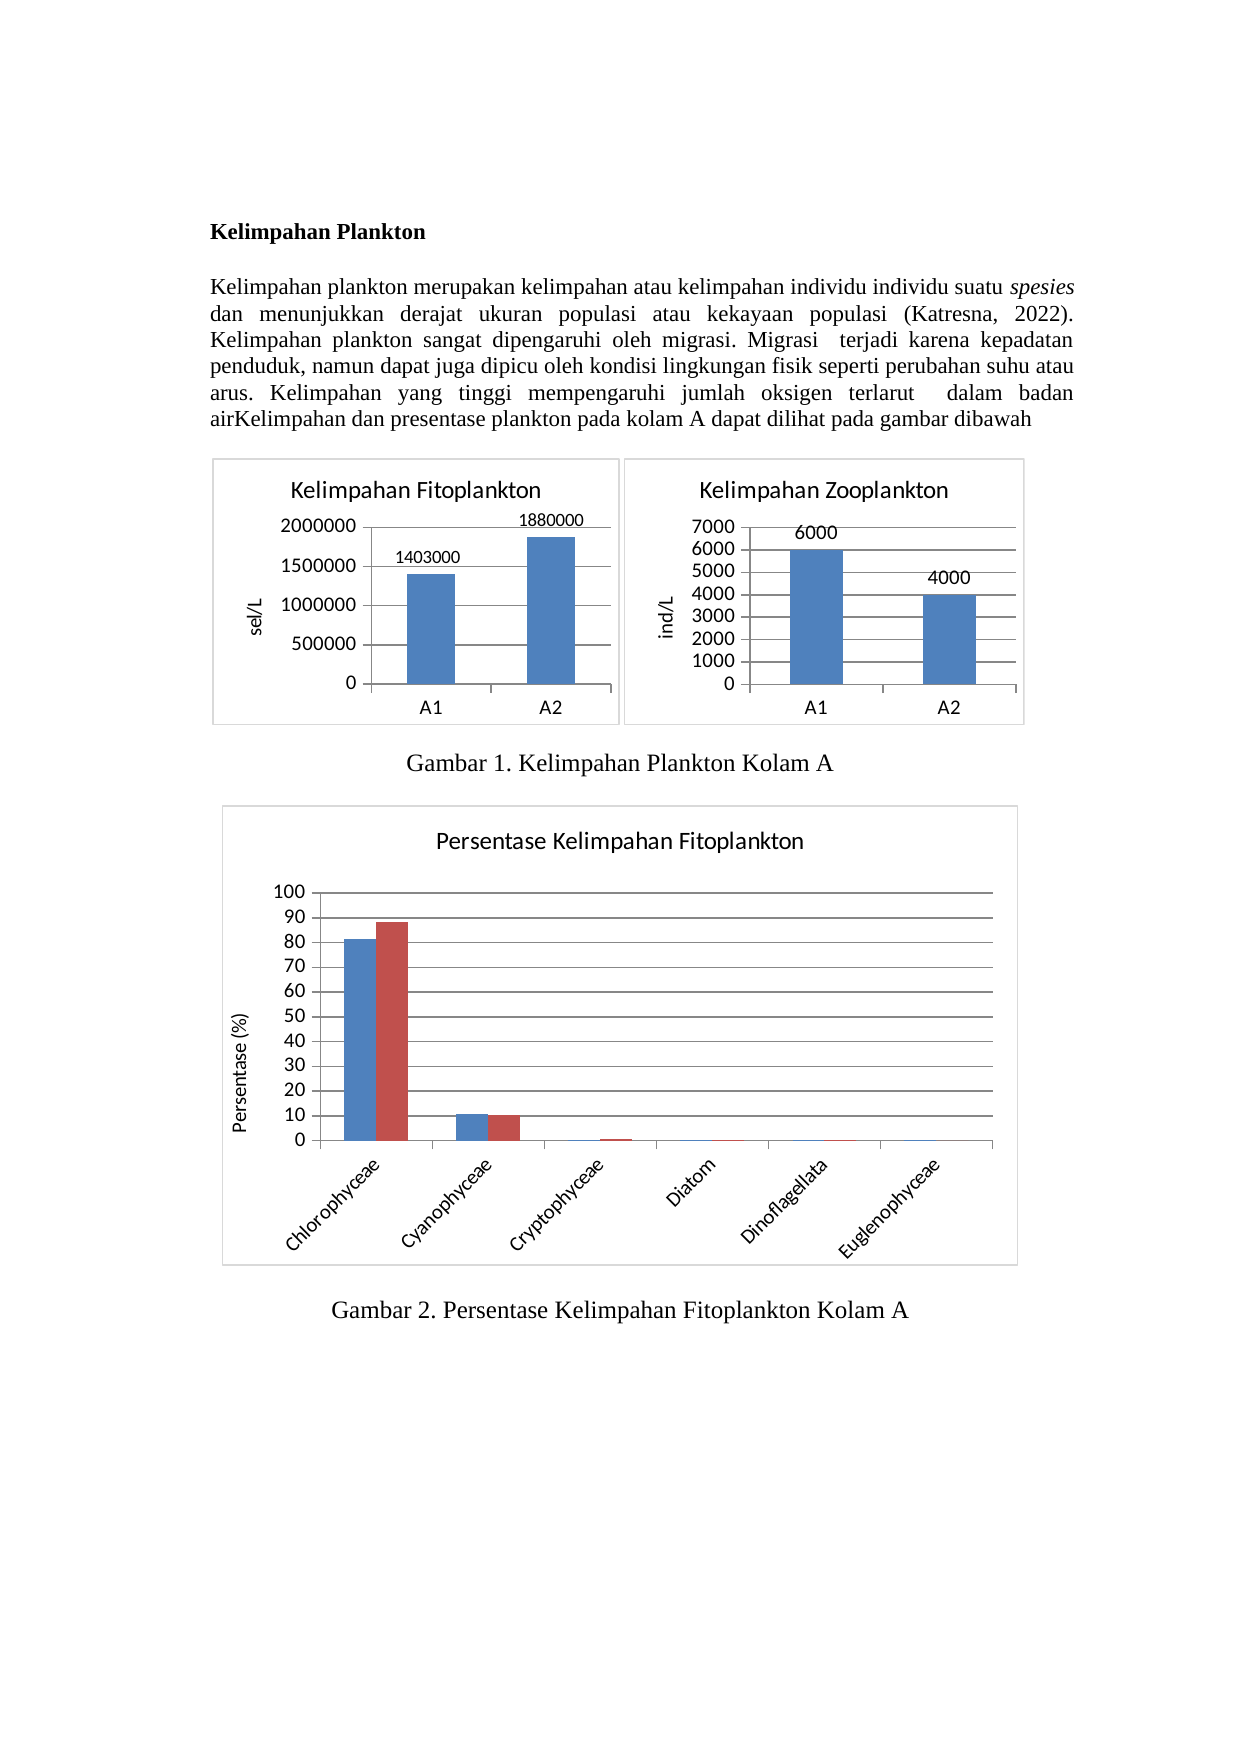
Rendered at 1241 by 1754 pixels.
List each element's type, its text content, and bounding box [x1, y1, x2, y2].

text Gambar 2. Persentase Kelimpahan Fitoplankton Kolam A [165, 1295, 1075, 1323]
text Gambar 1. Kelimpahan Plankton Kolam A [165, 748, 1075, 776]
text Kelimpahan Plankton [210, 218, 1075, 244]
text Kelimpahan plankton merupakan kelimpahan atau kelimpahan individu individu suatu spesies dan menunjukkan derajat ukuran populasi atau kekayaan populasi (Katresna, 2022). Kelimpahan plankton sangat dipengaruhi oleh migrasi. Migrasi terjadi karena kepadatan penduduk, namun dapat juga dipicu oleh kondisi lingkungan fisik seperti perubahan suhu atau arus. Kelimpahan yang tinggi mempengaruhi jumlah oksigen terlarut dalam badan airKelimpahan dan presentase plankton pada kolam A dapat dilihat pada gambar dibawah [210, 273, 1075, 431]
